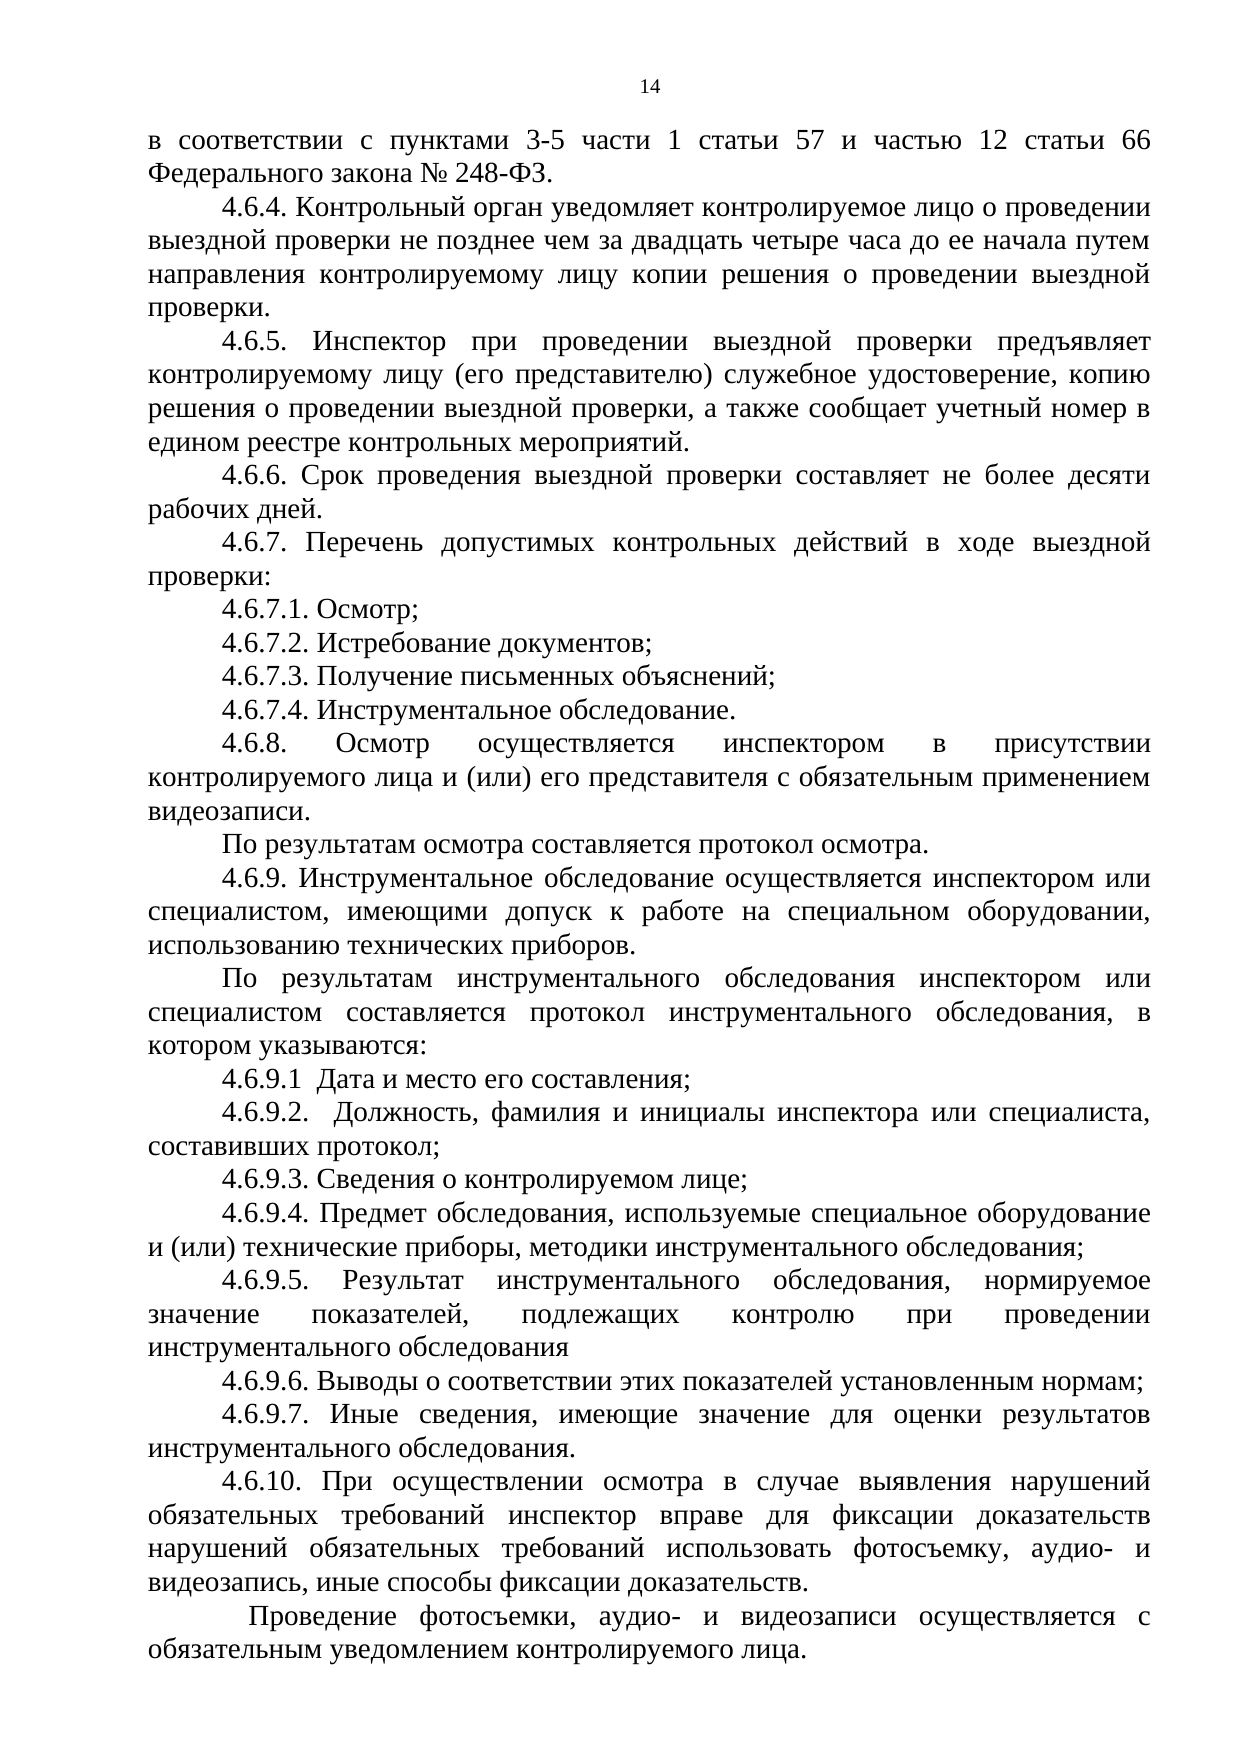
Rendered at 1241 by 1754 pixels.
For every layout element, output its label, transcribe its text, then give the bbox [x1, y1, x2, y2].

text По результатам осмотра составляется протокол осмотра. [148, 826, 1152, 860]
text 4.6.7.3. Получение письменных объяснений; [148, 658, 1152, 692]
text 4.6.9.1 Дата и место его составления; [148, 1061, 1152, 1094]
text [148, 122, 1152, 189]
text 4.6.9.4. Предмет обследования, используемые специальное оборудование и (или) технические приборы, методики инструментального обследования; [148, 1195, 1152, 1262]
text 4.6.9.3. Сведения о контролируемом лице; [148, 1162, 1152, 1195]
text 4.6.4. Контрольный орган уведомляет контролируемое лицо о проведении выездной проверки не позднее чем за двадцать четыре часа до ее начала путем направления контролируемому лицу копии решения о проведении выездной проверки. [148, 189, 1152, 323]
list 4.6.6. Срок проведения выездной проверки составляет не более десяти рабочих дней. [148, 457, 1152, 524]
text 4.6.7.4. Инструментальное обследование. [148, 692, 1152, 726]
text 4.6.7. Перечень допустимых контрольных действий в ходе выездной проверки: [148, 524, 1152, 591]
text 4.6.9.5. Результат инструментального обследования, нормируемое значение показателей, подлежащих контролю при проведении инструментального обследования [148, 1262, 1152, 1363]
text 4.6.7.2. Истребование документов; [148, 625, 1152, 658]
text 4.6.10. При осуществлении осмотра в случае выявления нарушений обязательных требований инспектор вправе для фиксации доказательств нарушений обязательных требований использовать фотосъемку, аудио- и видеозапись, иные способы фиксации доказательств. [148, 1463, 1152, 1598]
text Проведение фотосъемки, аудио- и видеозаписи осуществляется с обязательным уведомлением контролируемого лица. [148, 1598, 1152, 1665]
text 4.6.9.2. Должность, фамилия и инициалы инспектора или специалиста, составивших протокол; [148, 1094, 1152, 1162]
text 4.6.8. Осмотр осуществляется инспектором в присутствии контролируемого лица и (или) его представителя с обязательным применением видеозаписи. [148, 726, 1152, 826]
text 4.6.9.6. Выводы о соответствии этих показателей установленным нормам; [148, 1363, 1152, 1396]
text 4.6.7.1. Осмотр; [148, 591, 1152, 625]
text По результатам инструментального обследования инспектором или специалистом составляется протокол инструментального обследования, в котором указываются: [148, 960, 1152, 1061]
list 4.6.5. Инспектор при проведении выездной проверки предъявляет контролируемому лицу (его представителю) служебное удостоверение, копию решения о проведении выездной проверки, а также сообщает учетный номер в едином реестре контрольных мероприятий. [148, 323, 1152, 457]
text 4.6.9. Инструментальное обследование осуществляется инспектором или специалистом, имеющими допуск к работе на специальном оборудовании, использованию технических приборов. [148, 860, 1152, 960]
text 4.6.9.7. Иные сведения, имеющие значение для оценки результатов инструментального обследования. [148, 1396, 1152, 1463]
